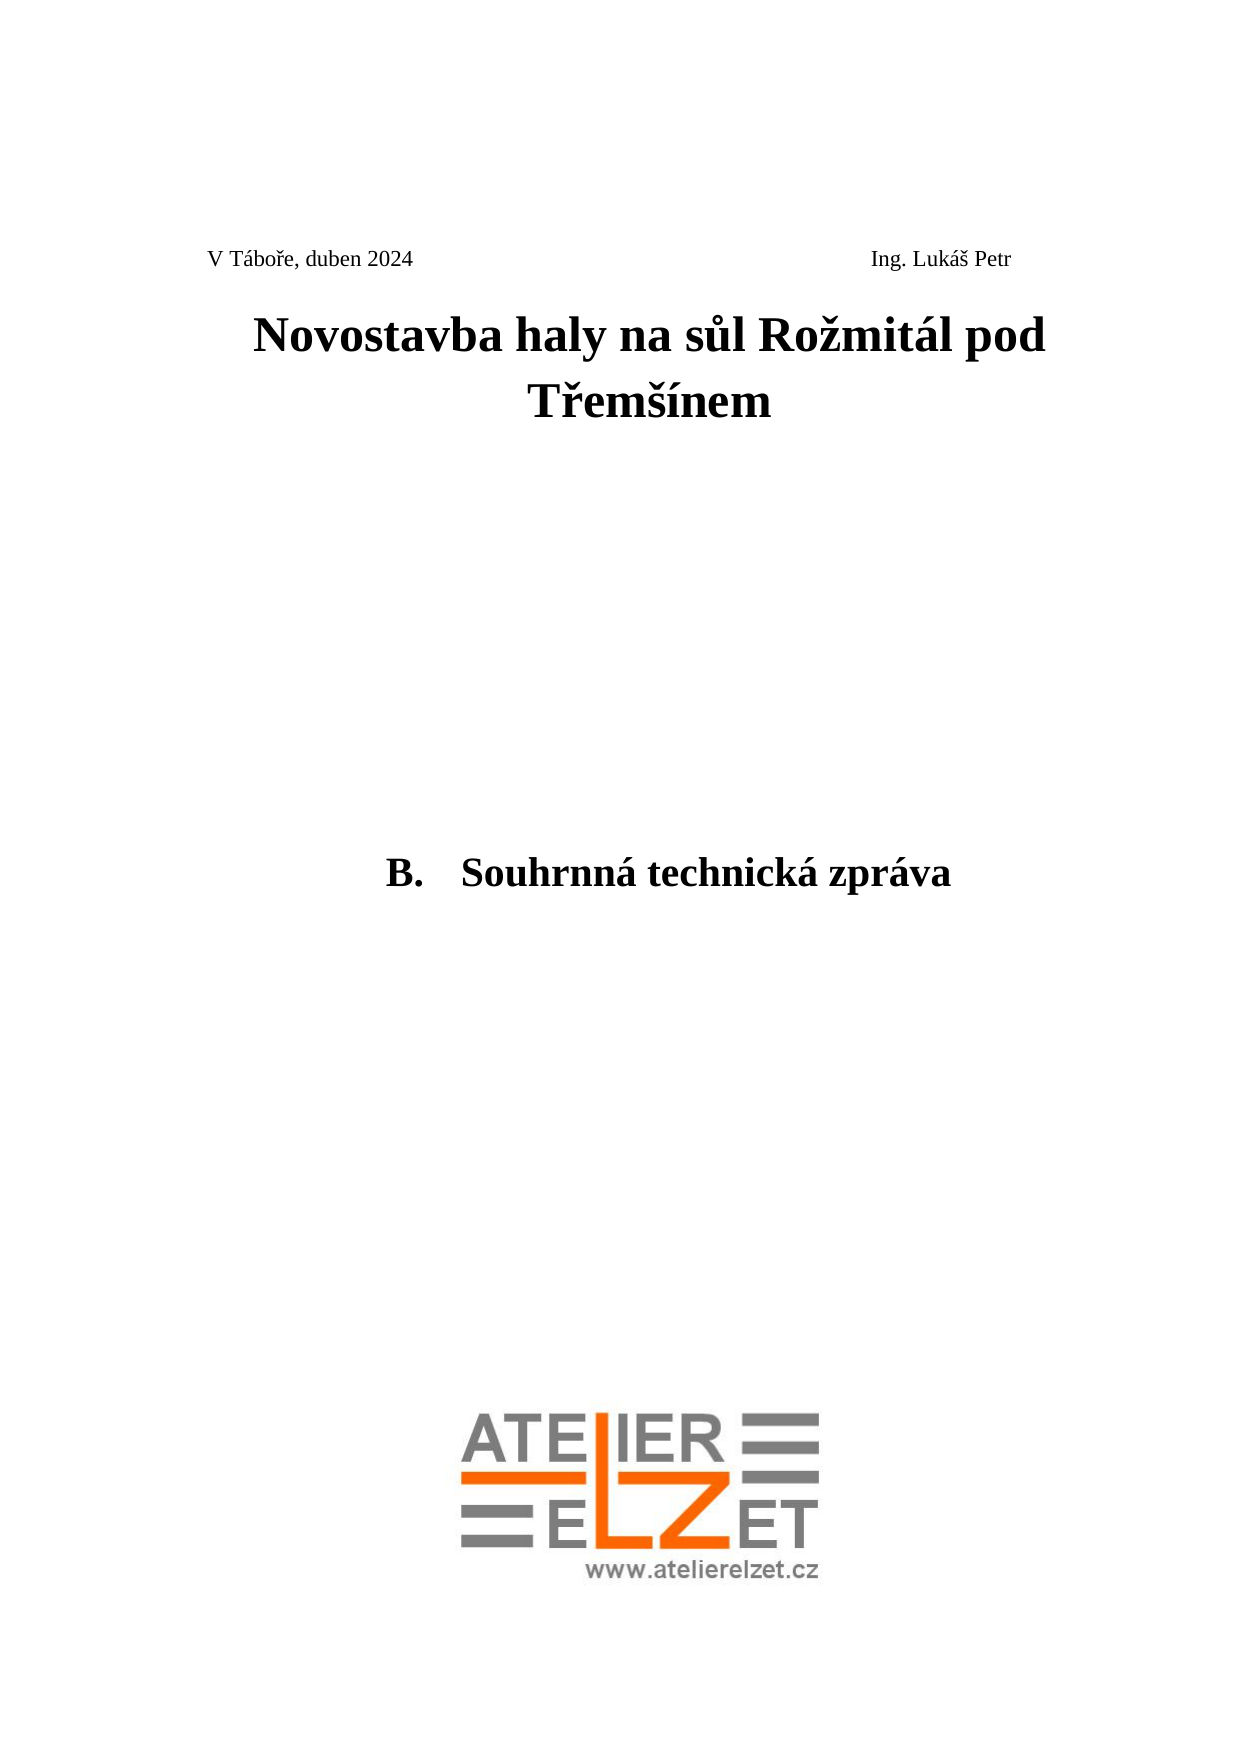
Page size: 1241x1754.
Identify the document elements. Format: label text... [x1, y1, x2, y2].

picture [430, 1395, 869, 1598]
text V Táboře, duben 2024 Ing. Lukáš Petr [207, 246, 1092, 272]
list Souhrnná technická zpráva [244, 848, 1092, 896]
subtitle Novostavba haly na sůl Rožmitál pod Třemšínem [207, 305, 1092, 428]
